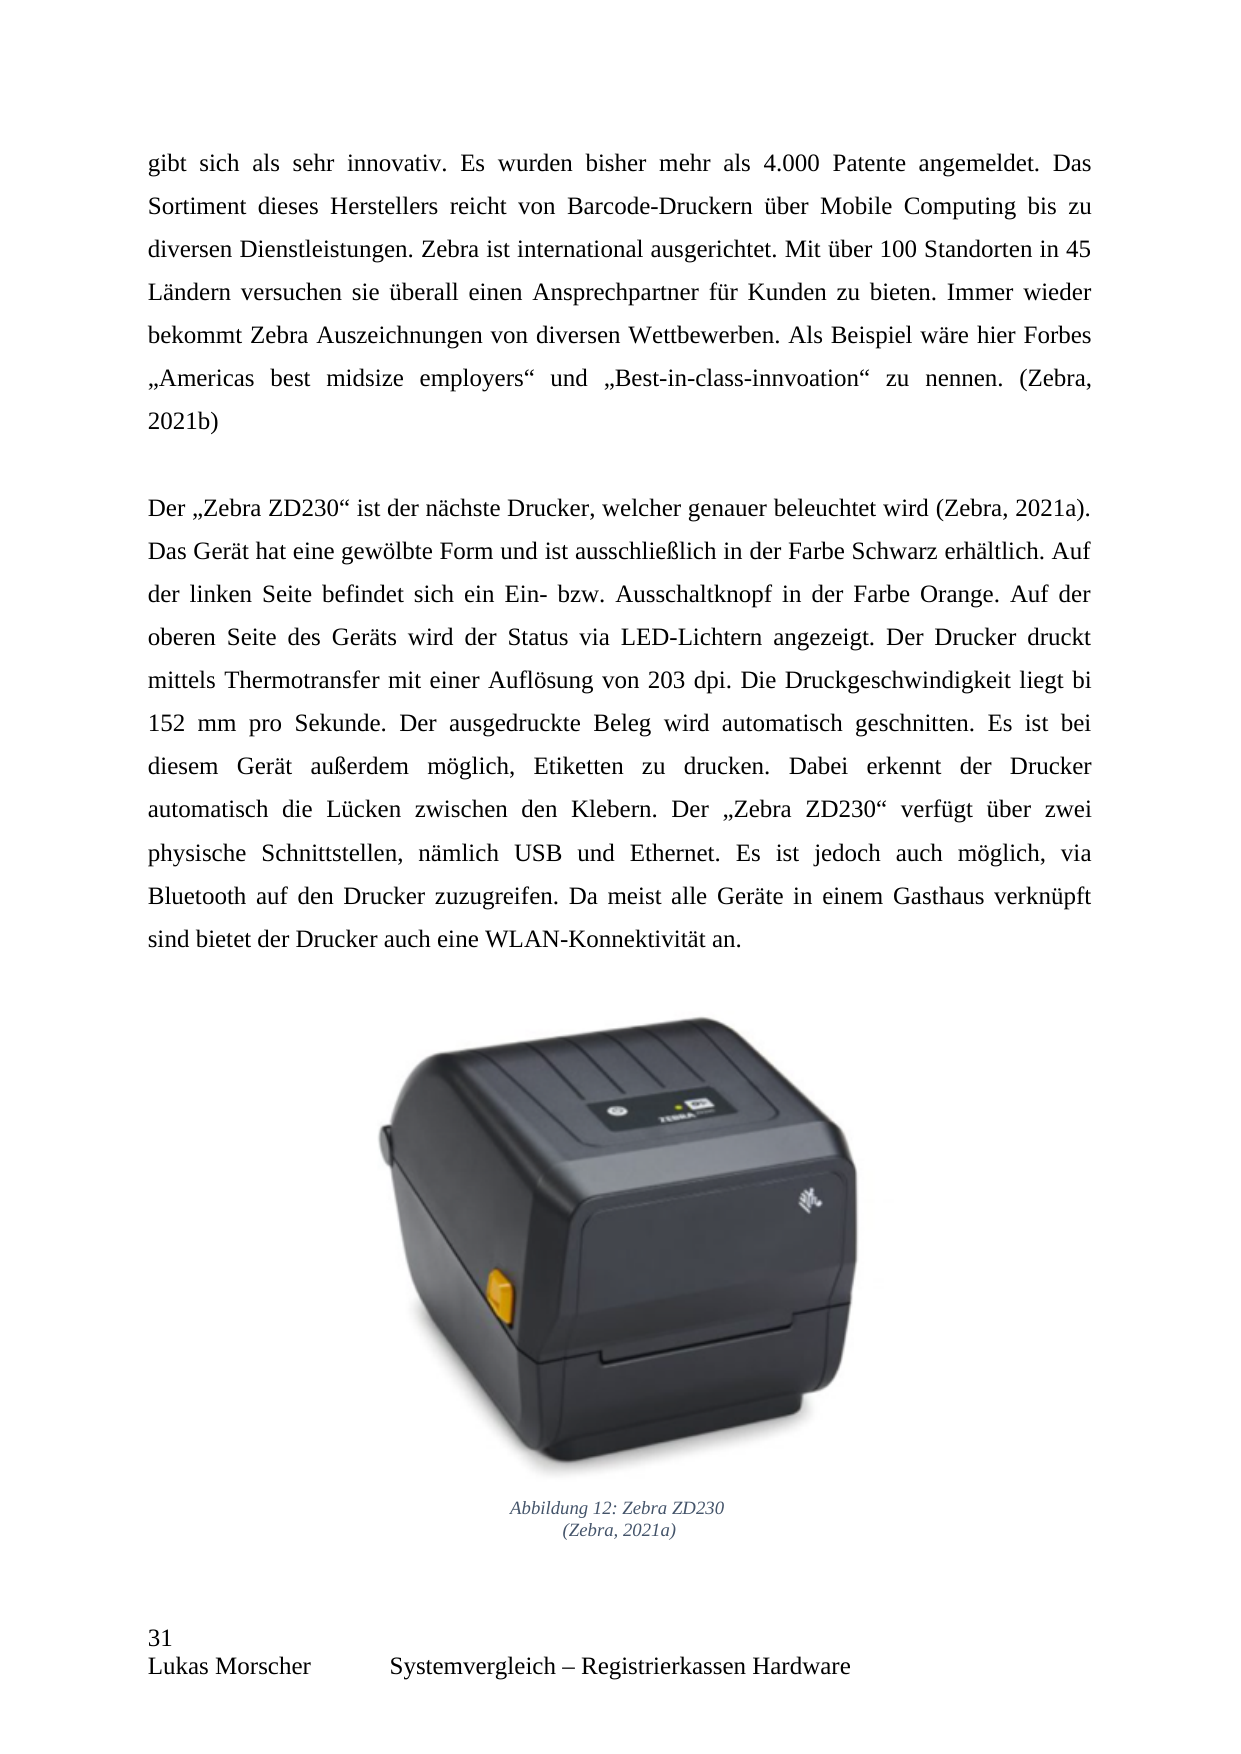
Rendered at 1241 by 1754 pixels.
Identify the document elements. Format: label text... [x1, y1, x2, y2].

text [148, 148, 1093, 435]
text Der „Zebra ZD230“ ist der nächste Drucker, welcher genauer beleuchtet wird (Zebra, 2021a). Das Gerät hat eine gewölbte Form und ist ausschließlich in der Farbe Schwarz erhältlich. Auf der linken Seite befindet sich ein Ein- bzw. Ausschaltknopf in der Farbe Orange. Auf der oberen Seite des Geräts wird der Status via LED-Lichtern angezeigt. Der Drucker druckt mittels Thermotransfer mit einer Auflösung von 203 dpi. Die Druckgeschwindigkeit liegt bi 152 mm pro Sekunde. Der ausgedruckte Beleg wird automatisch geschnitten. Es ist bei diesem Gerät außerdem möglich, Etiketten zu drucken. Dabei erkennt der Drucker automatisch die Lücken zwischen den Klebern. Der „Zebra ZD230“ verfügt über zwei physische Schnittstellen, nämlich USB und Ethernet. Es ist jedoch auch möglich, via Bluetooth auf den Drucker zuzugreifen. Da meist alle Geräte in einem Gasthaus verknüpft sind bietet der Drucker auch eine WLAN-Konnektivität an. [148, 493, 1093, 953]
picture [340, 1010, 901, 1483]
